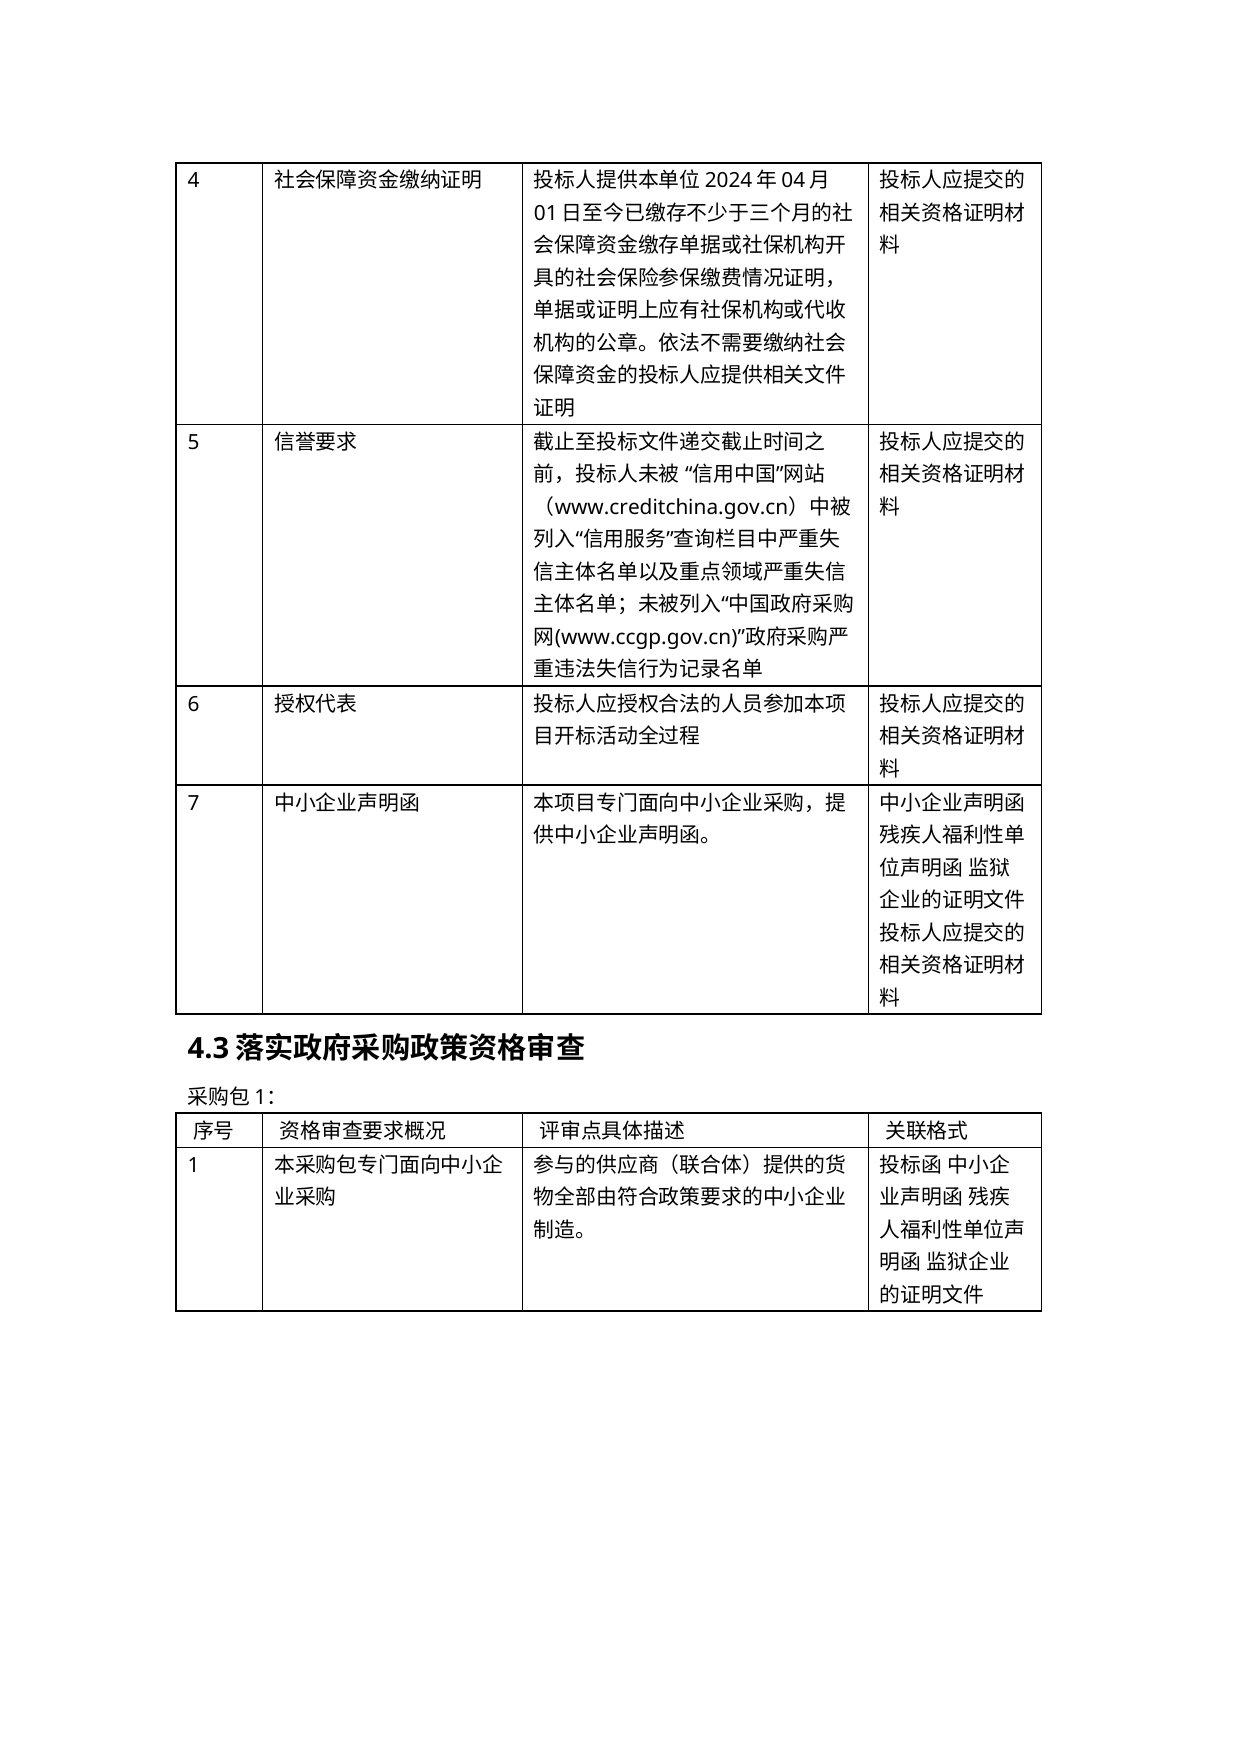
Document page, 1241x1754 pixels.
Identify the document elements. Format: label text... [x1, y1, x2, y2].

table_cell 本项目专门面向中小企业采购，提供中小企业声明函。 [523, 786, 868, 1013]
table_cell 本采购包专门面向中小企业采购 [263, 1148, 522, 1310]
text 采购包1： [187, 1080, 1053, 1112]
table_cell 投标人应授权合法的人员参加本项目开标活动全过程 [523, 687, 868, 784]
table_cell 投标人应提交的相关资格证明材料 [869, 425, 1041, 685]
table_cell 4 [177, 164, 262, 423]
table_cell 信誉要求 [263, 425, 522, 685]
table_header 资格审查要求概况 [263, 1114, 522, 1146]
table_cell 投标人提供本单位2024年04月01日至今已缴存不少于三个月的社会保障资金缴存单据或社保机构开具的社会保险参保缴费情况证明，单据或证明上应有社保机构或代收机构的公章。依法不需要缴纳社会保障资金的投标人应提供相关文件证明 [523, 164, 868, 423]
table_cell 授权代表 [263, 687, 522, 784]
table_cell 投标函 中小企业声明函 残疾人福利性单位声明函 监狱企业的证明文件 [869, 1148, 1041, 1310]
table_header 序号 [177, 1114, 262, 1146]
table_header 评审点具体描述 [523, 1114, 868, 1146]
table_cell 社会保障资金缴纳证明 [263, 164, 522, 423]
table_cell 投标人应提交的相关资格证明材料 [869, 164, 1041, 423]
table_cell 参与的供应商（联合体）提供的货物全部由符合政策要求的中小企业制造。 [523, 1148, 868, 1310]
table_header 关联格式 [869, 1114, 1041, 1146]
table_cell 6 [177, 687, 262, 784]
table_cell 7 [177, 786, 262, 1013]
table_cell 5 [177, 425, 262, 685]
table_cell 投标人应提交的相关资格证明材料 [869, 687, 1041, 784]
table_cell 1 [177, 1148, 262, 1310]
table_cell 中小企业声明函 残疾人福利性单位声明函 监狱企业的证明文件 投标人应提交的相关资格证明材料 [869, 786, 1041, 1013]
text 4.3落实政府采购政策资格审查 [187, 1015, 1053, 1080]
table_cell 中小企业声明函 [263, 786, 522, 1013]
table_cell 截止至投标文件递交截止时间之前，投标人未被 “信用中国”网站（www.creditchina.gov.cn）中被列入“信用服务”查询栏目中严重失信主体名单以及重点领域严重失信主体名单；未被列入“中国政府采购网(www.ccgp.gov.cn)”政府采购严重违法失信行为记录名单 [523, 425, 868, 685]
